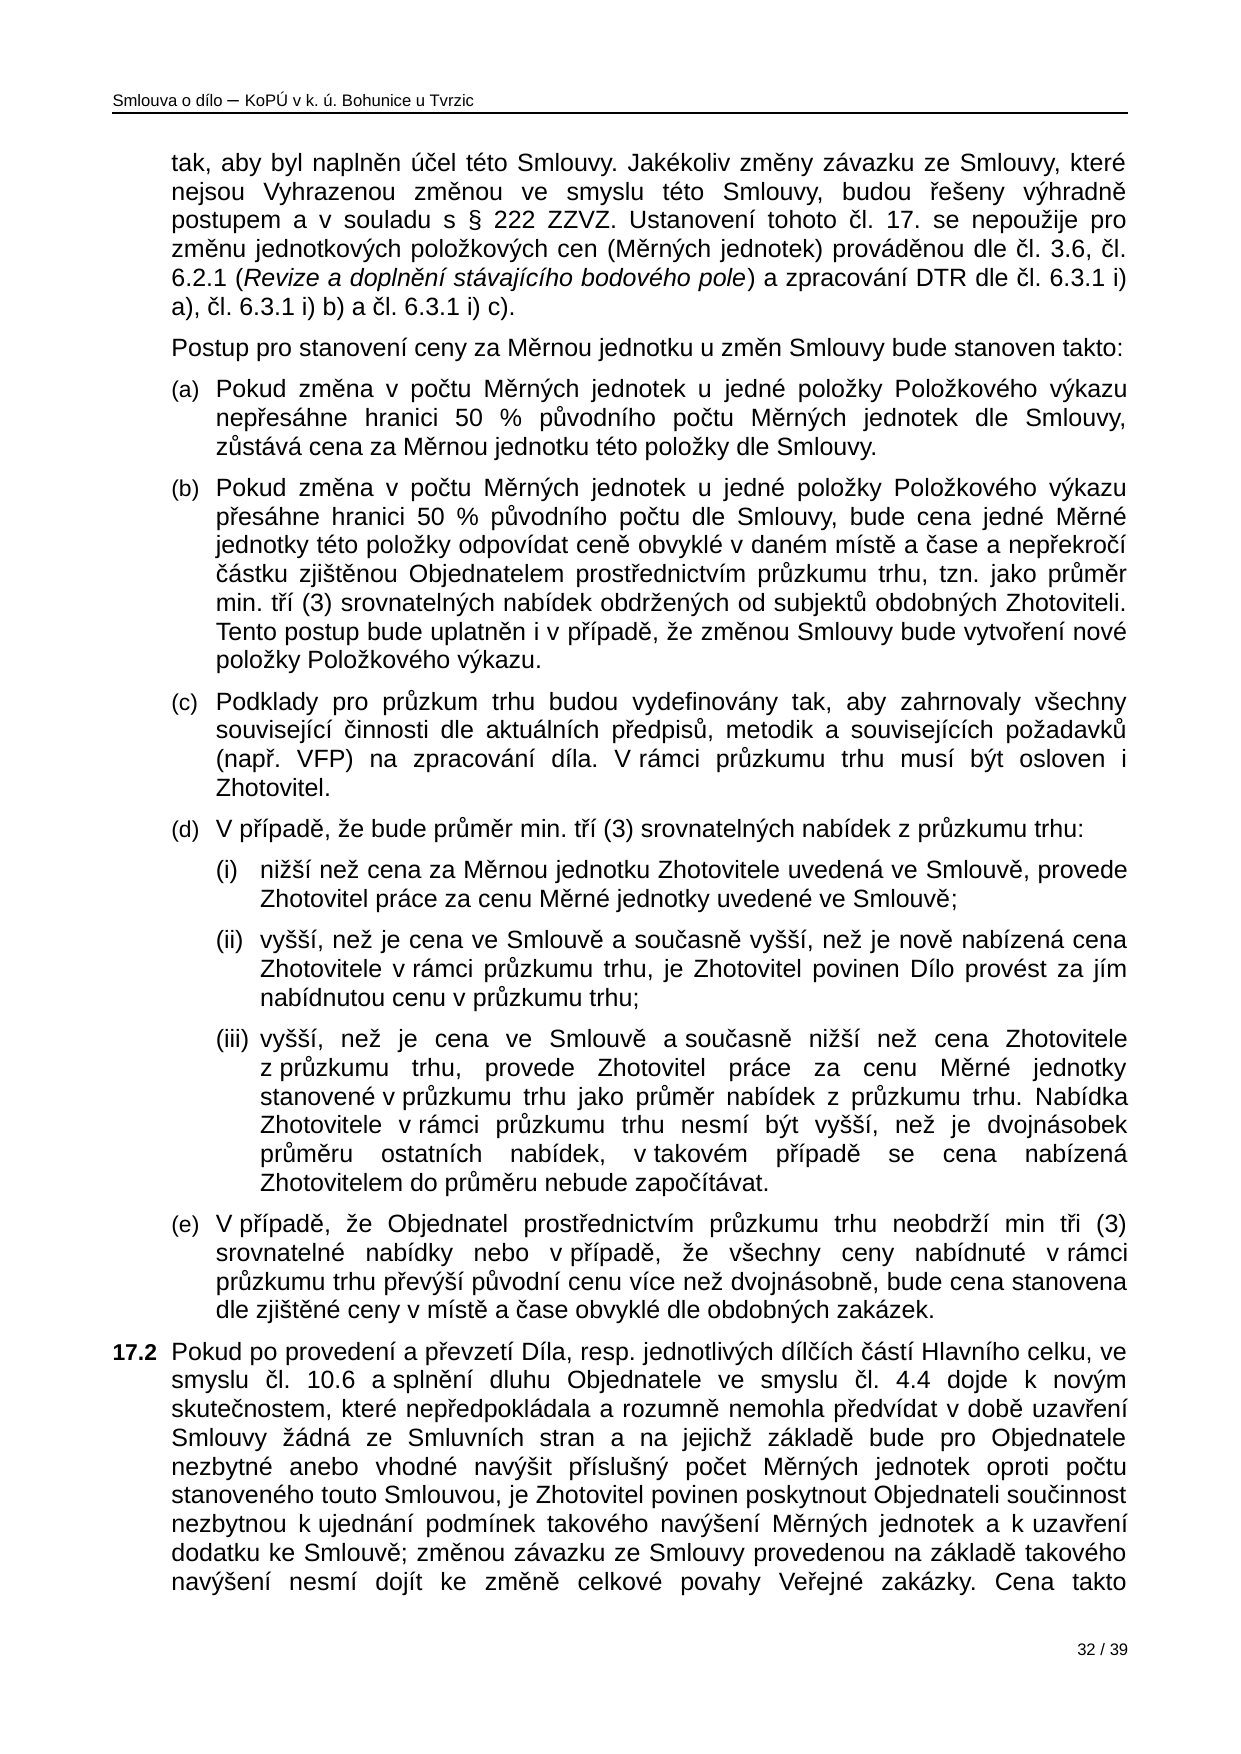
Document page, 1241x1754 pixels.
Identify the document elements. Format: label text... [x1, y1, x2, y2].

text Postup pro stanovení ceny za Měrnou jednotku u změn Smlouvy bude stanoven takto: [171, 333, 1128, 361]
list Pokud změna v počtu Měrných jednotek u jedné položky Položkového výkazu nepřesáhne hranici 50 % původního počtu Měrných jednotek dle Smlouvy, zůstává cena za Měrnou jednotku této položky dle Smlouvy. [171, 374, 1128, 460]
list Podklady pro průzkum trhu budou vydefinovány tak, aby zahrnovaly všechny související činnosti dle aktuálních předpisů, metodik a souvisejících požadavků (např. VFP) na zpracování díla. V rámci průzkumu trhu musí být osloven i Zhotovitel. [171, 686, 1128, 801]
list vyšší, než je cena ve Smlouvě a současně nižší než cena Zhotovitele z průzkumu trhu, provede Zhotovitel práce za cenu Měrné jednotky stanovené v průzkumu trhu jako průměr nabídek z průzkumu trhu. Nabídka Zhotovitele v rámci průzkumu trhu nesmí být vyšší, než je dvojnásobek průměru ostatních nabídek, v takovém případě se cena nabízená Zhotovitelem do průměru nebude započítávat. [216, 1024, 1128, 1196]
list V případě, že Objednatel prostřednictvím průzkumu trhu neobdrží min tři (3) srovnatelné nabídky nebo v případě, že všechny ceny nabídnuté v rámci průzkumu trhu převýší původní cenu více než dvojnásobně, bude cena stanovena dle zjištěné ceny v místě a čase obvyklé dle obdobných zakázek. [171, 1209, 1128, 1324]
text (i) nižší než cena za Měrnou jednotku Zhotovitele uvedená ve Smlouvě, provede Zhotovitel práce za cenu Měrné jednotky uvedené ve Smlouvě; [216, 855, 1128, 913]
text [112, 148, 1128, 320]
list V případě, že bude průměr min. tří (3) srovnatelných nabídek z průzkumu trhu: [171, 814, 1128, 843]
list vyšší, než je cena ve Smlouvě a současně vyšší, než je nově nabízená cena Zhotovitele v rámci průzkumu trhu, je Zhotovitel povinen Dílo provést za jím nabídnutou cenu v průzkumu trhu; [216, 925, 1128, 1011]
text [112, 1336, 1128, 1595]
list Pokud změna v počtu Měrných jednotek u jedné položky Položkového výkazu přesáhne hranici 50 % původního počtu dle Smlouvy, bude cena jedné Měrné jednotky této položky odpovídat ceně obvyklé v daném místě a čase a nepřekročí částku zjištěnou Objednatelem prostřednictvím průzkumu trhu, tzn. jako průměr min. tří (3) srovnatelných nabídek obdržených od subjektů obdobných Zhotoviteli. Tento postup bude uplatněn i v případě, že změnou Smlouvy bude vytvoření nové položky Položkového výkazu. [171, 473, 1128, 674]
